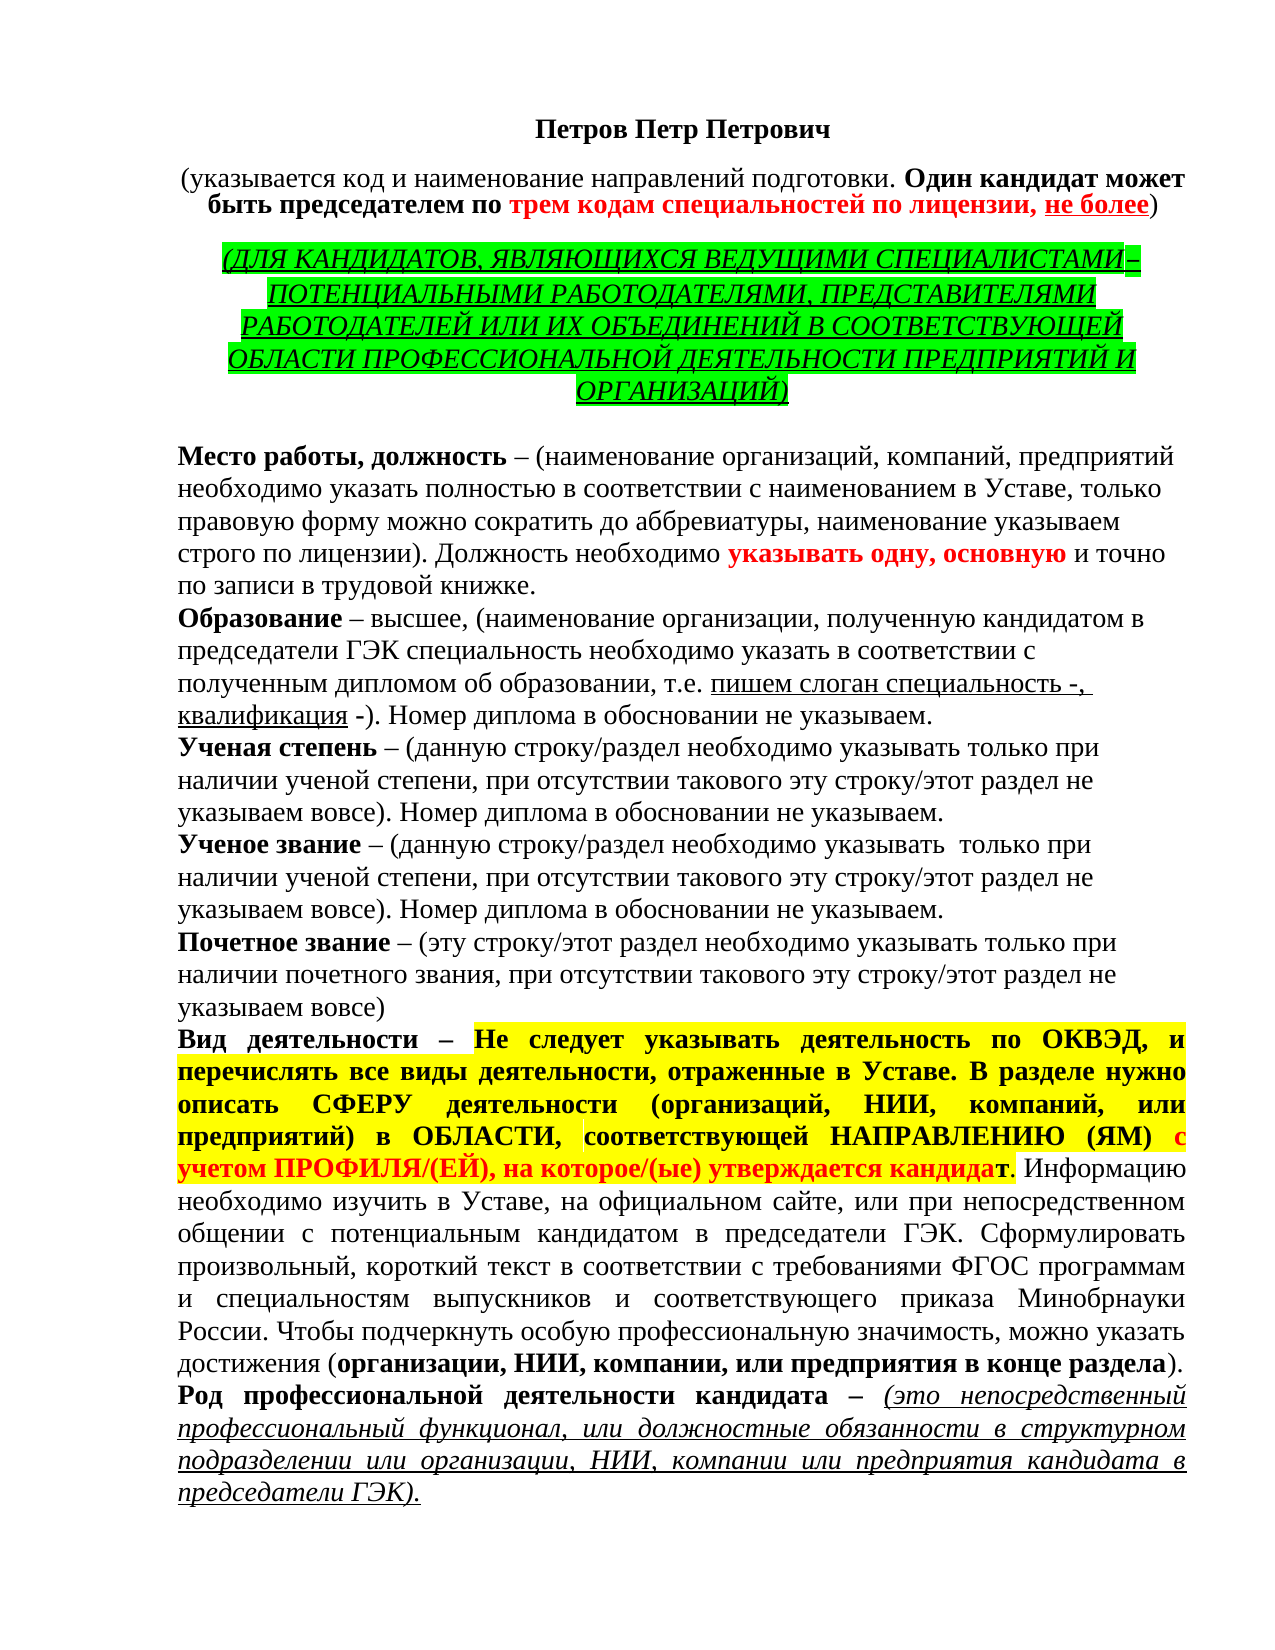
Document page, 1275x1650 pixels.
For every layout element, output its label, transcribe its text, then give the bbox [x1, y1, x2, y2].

text Род профессиональной деятельности кандидата – (это непосредственный профессиональный функционал, или должностные обязанности в структурном подразделении или организации, НИИ, компании или предприятия кандидата в председатели ГЭК). [177, 1440, 1186, 1471]
text Род профессиональной деятельности кандидата – (это непосредственный профессиональный функционал, или должностные обязанности в структурном подразделении или организации, НИИ, компании или предприятия кандидата в председатели ГЭК). [177, 1378, 1186, 1439]
text Ученая степень – (данную строку/раздел необходимо указывать только при наличии ученой степени, при отсутствии такового эту строку/этот раздел не указываем вовсе). Номер диплома в обосновании не указываем. [177, 730, 1186, 828]
text Образование – высшее, (наименование организации, полученную кандидатом в председатели ГЭК специальность необходимо указать в соответствии с полученным дипломом об образовании, т.е. пишем слоган специальность -, квалификация -). Номер диплома в обосновании не указываем. [177, 601, 1186, 730]
text Место работы, должность – (наименование организаций, компаний, предприятий необходимо указать полностью в соответствии с наименованием в Уставе, только правовую форму можно сократить до аббревиатуры, наименование указываем строго по лицензии). Должность необходимо указывать одну, основную и точно по записи в трудовой книжке. [177, 439, 1186, 601]
text Петров Петр Петрович [179, 118, 1186, 143]
text Почетное звание – (эту строку/этот раздел необходимо указывать только при наличии почетного звания, при отсутствии такового эту строку/этот раздел не указываем вовсе) [177, 925, 1186, 1022]
text (указывается код и наименование направлений подготовки. Один кандидат может быть председателем по трем кодам специальностей по лицензии, не более) [179, 167, 1186, 218]
text Род профессиональной деятельности кандидата – (это непосредственный профессиональный функционал, или должностные обязанности в структурном подразделении или организации, НИИ, компании или предприятия кандидата в председатели ГЭК). [177, 1472, 1186, 1508]
text (ДЛЯ КАНДИДАТОВ, ЯВЛЯЮЩИХСЯ ВЕДУЩИМИ СПЕЦИАЛИСТАМИ–ПОТЕНЦИАЛЬНЫМИ РАБОТОДАТЕЛЯМИ, ПРЕДСТАВИТЕЛЯМИ РАБОТОДАТЕЛЕЙ ИЛИ ИХ ОБЪЕДИНЕНИЙ В СООТВЕТСТВУЮЩЕЙ ОБЛАСТИ ПРОФЕССИОНАЛЬНОЙ ДЕЯТЕЛЬНОСТИ ПРЕДПРИЯТИЙ И ОРГАНИЗАЦИЙ) [177, 242, 1186, 406]
text Вид деятельности – Не следует указывать деятельность по ОКВЭД, и перечислять все виды деятельности, отраженные в Уставе. В разделе нужно описать СФЕРУ деятельности (организаций, НИИ, компаний, или предприятий) в ОБЛАСТИ, соответствующей НАПРАВЛЕНИЮ (ЯМ) с учетом ПРОФИЛЯ/(ЕЙ), на которое/(ые) утверждается кандидат. Информацию необходимо изучить в Уставе, на официальном сайте, или при непосредственном общении с потенциальным кандидатом в председатели ГЭК. Сформулировать произвольный, короткий текст в соответствии с требованиями ФГОС программам и специальностям выпускников и соответствующего приказа Минобрнауки России. Чтобы подчеркнуть особую профессиональную значимость, можно указать достижения (организации, НИИ, компании, или предприятия в конце раздела). [177, 1152, 1186, 1378]
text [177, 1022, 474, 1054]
text Ученое звание – (данную строку/раздел необходимо указывать только при наличии ученой степени, при отсутствии такового эту строку/этот раздел не указываем вовсе). Номер диплома в обосновании не указываем. [177, 828, 1186, 925]
